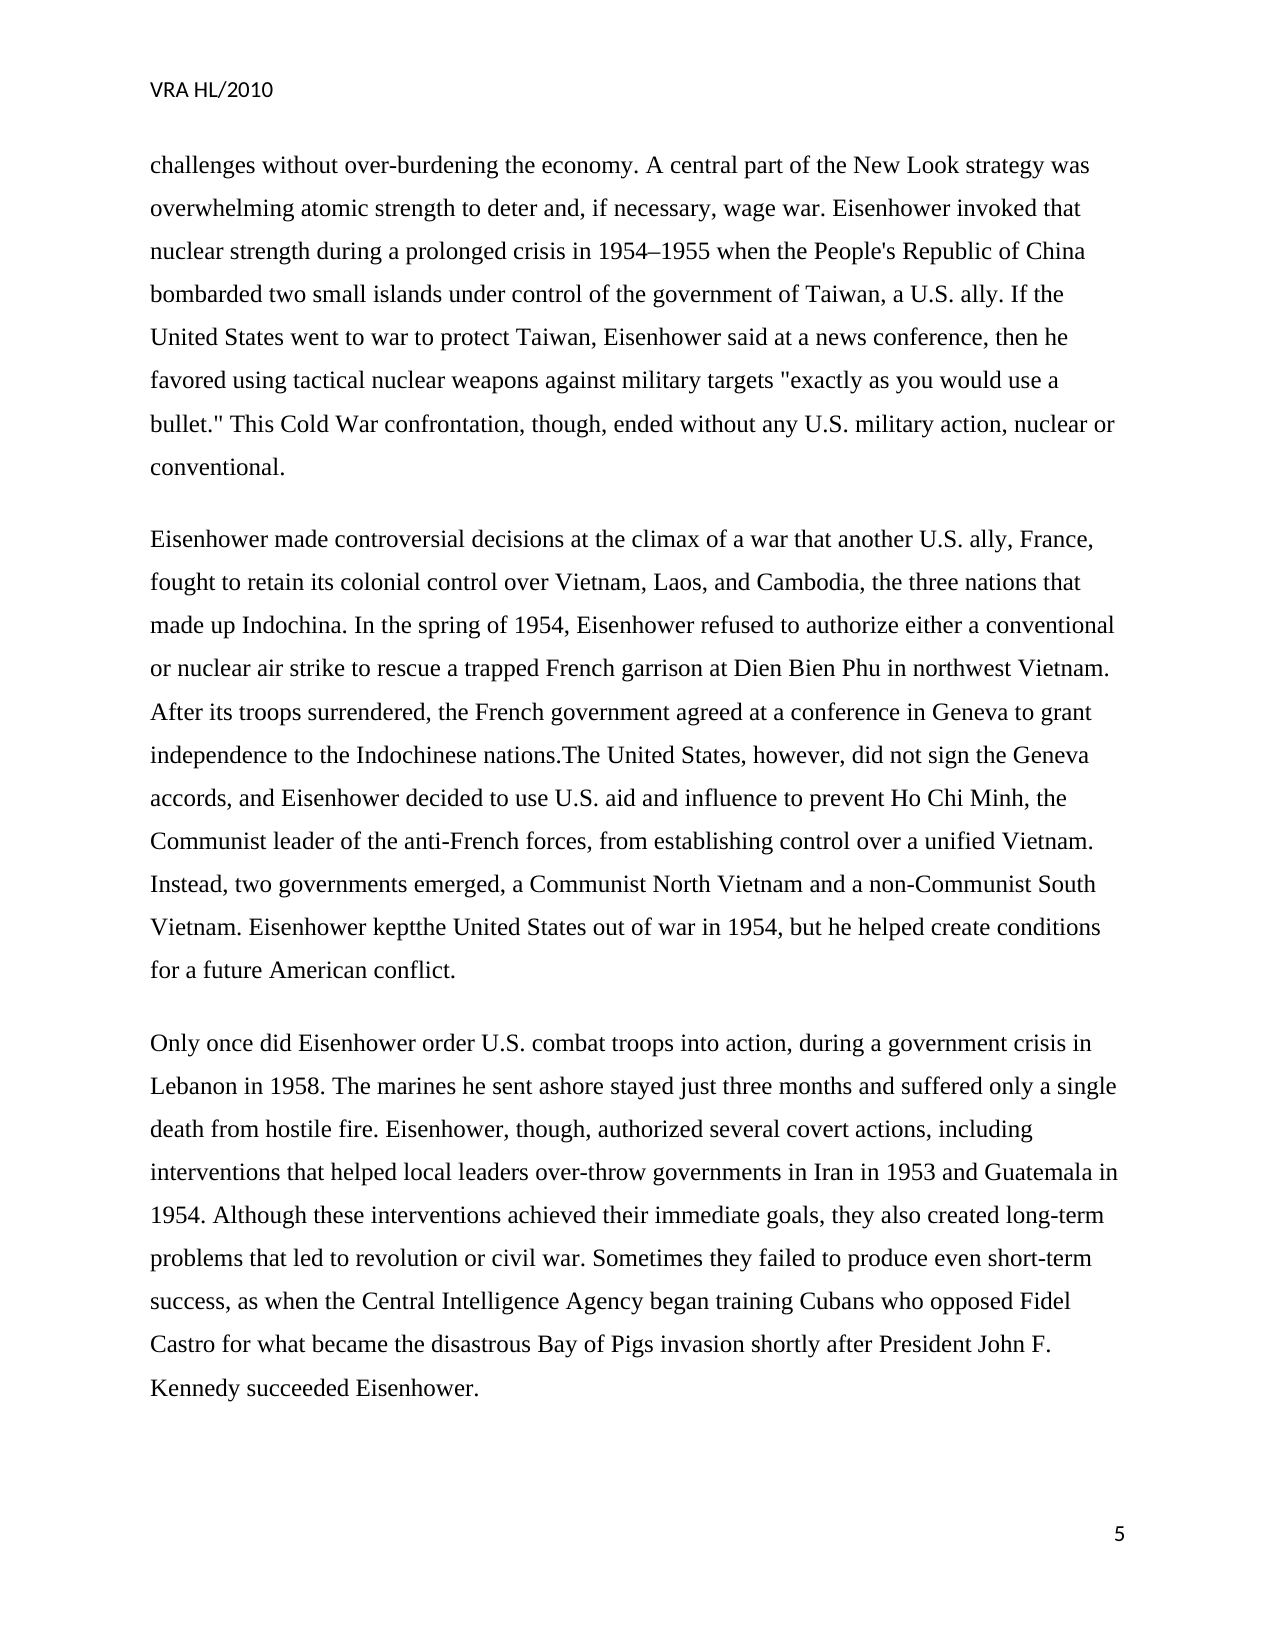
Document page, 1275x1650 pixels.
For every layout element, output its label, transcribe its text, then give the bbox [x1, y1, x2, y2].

text Eisenhower made controversial decisions at the climax of a war that another U.S. ally, France, fought to retain its colonial control over Vietnam, Laos, and Cambodia, the three nations that made up Indochina. In the spring of 1954, Eisenhower refused to authorize either a conventional or nuclear air strike to rescue a trapped French garrison at Dien Bien Phu in northwest Vietnam. After its troops surrendered, the French government agreed at a conference in Geneva to grant independence to the Indochinese nations.The United States, however, did not sign the Geneva accords, and Eisenhower decided to use U.S. aid and influence to prevent Ho Chi Minh, the Communist leader of the anti-French forces, from establishing control over a unified Vietnam. Instead, two governments emerged, a Communist North Vietnam and a non-Communist South Vietnam. Eisenhower keptthe United States out of war in 1954, but he helped create conditions for a future American conflict. [150, 524, 1125, 984]
text Only once did Eisenhower order U.S. combat troops into action, during a government crisis in Lebanon in 1958. The marines he sent ashore stayed just three months and suffered only a single death from hostile fire. Eisenhower, though, authorized several covert actions, including interventions that helped local leaders over-throw governments in Iran in 1953 and Guatemala in 1954. Although these interventions achieved their immediate goals, they also created long-term problems that led to revolution or civil war. Sometimes they failed to produce even short-term success, as when the Central Intelligence Agency began training Cubans who opposed Fidel Castro for what became the disastrous Bay of Pigs invasion shortly after President John F. Kennedy succeeded Eisenhower. [150, 1028, 1125, 1401]
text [150, 150, 1125, 481]
